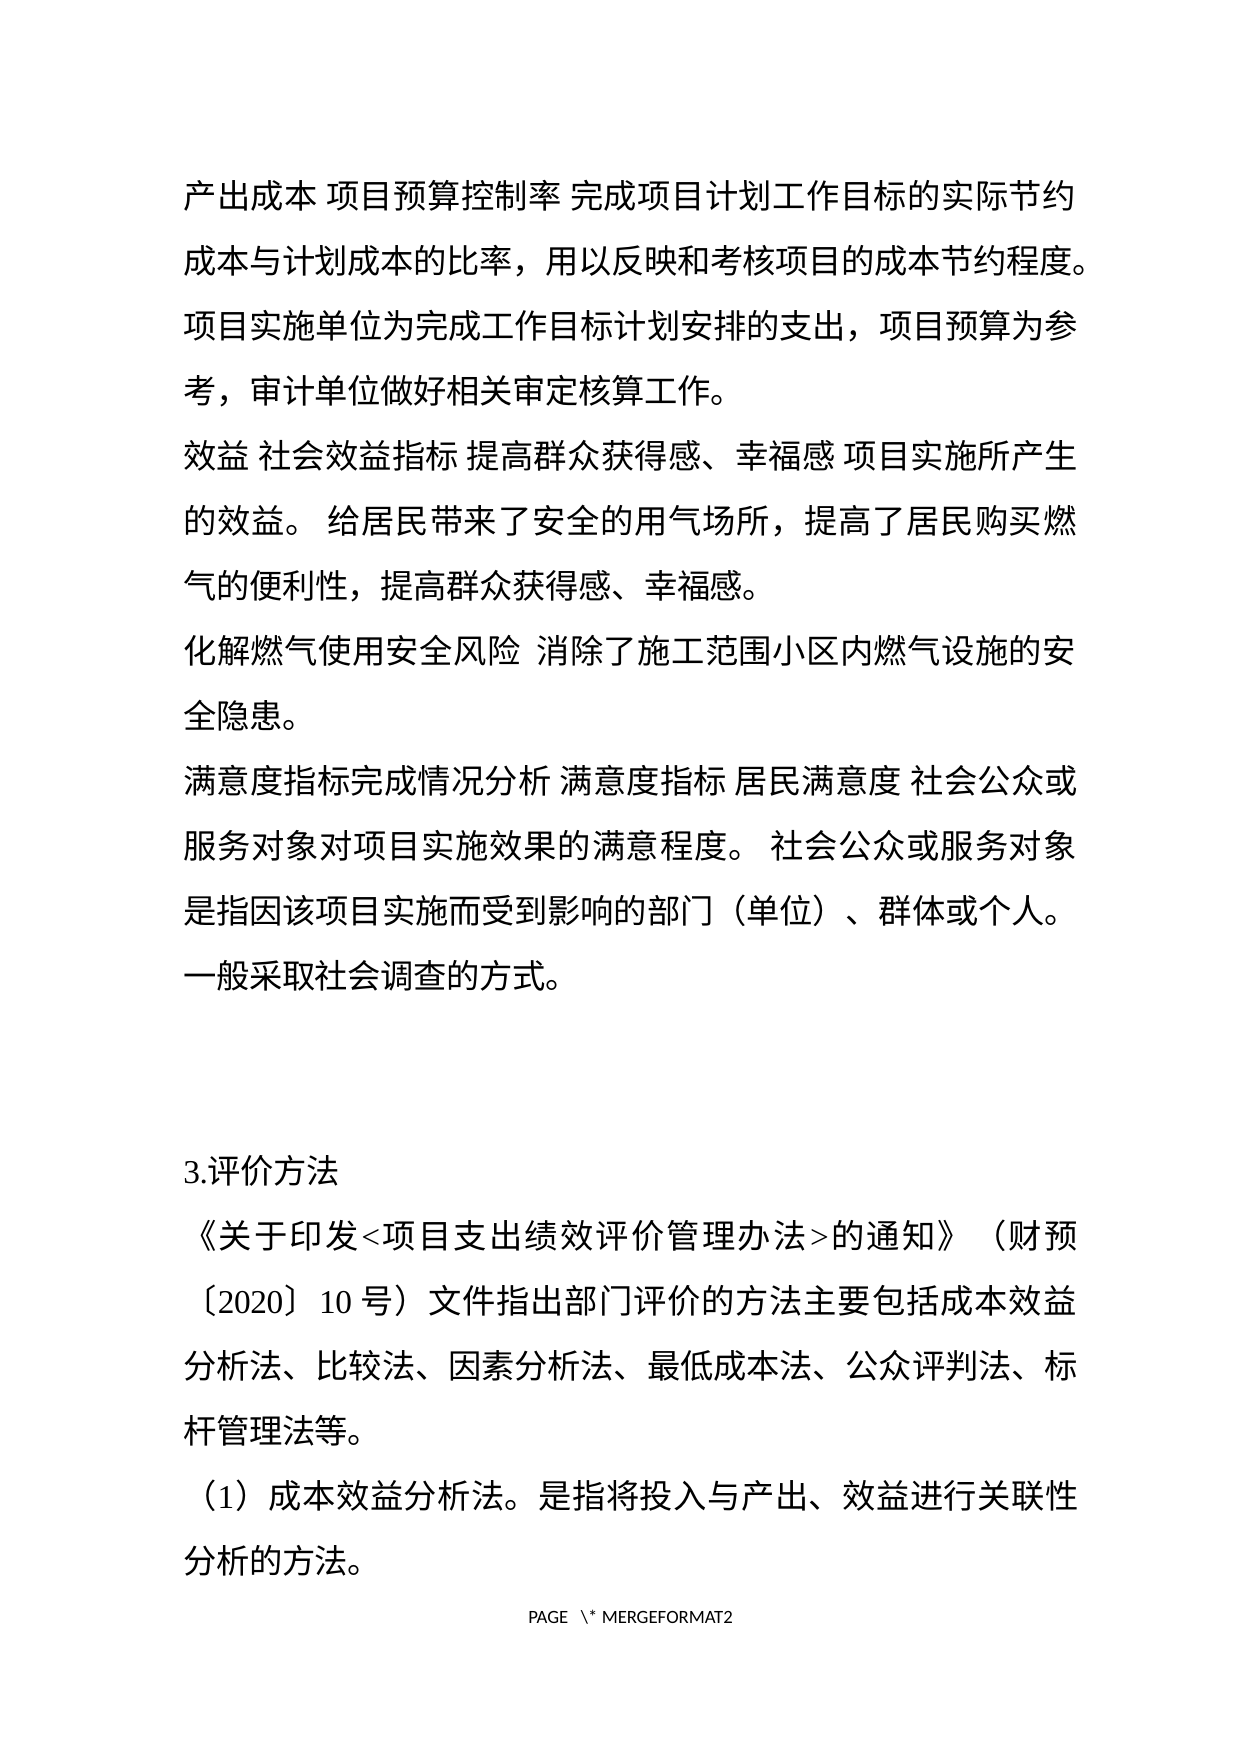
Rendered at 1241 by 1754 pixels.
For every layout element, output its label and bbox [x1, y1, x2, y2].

text [183, 162, 1078, 1592]
